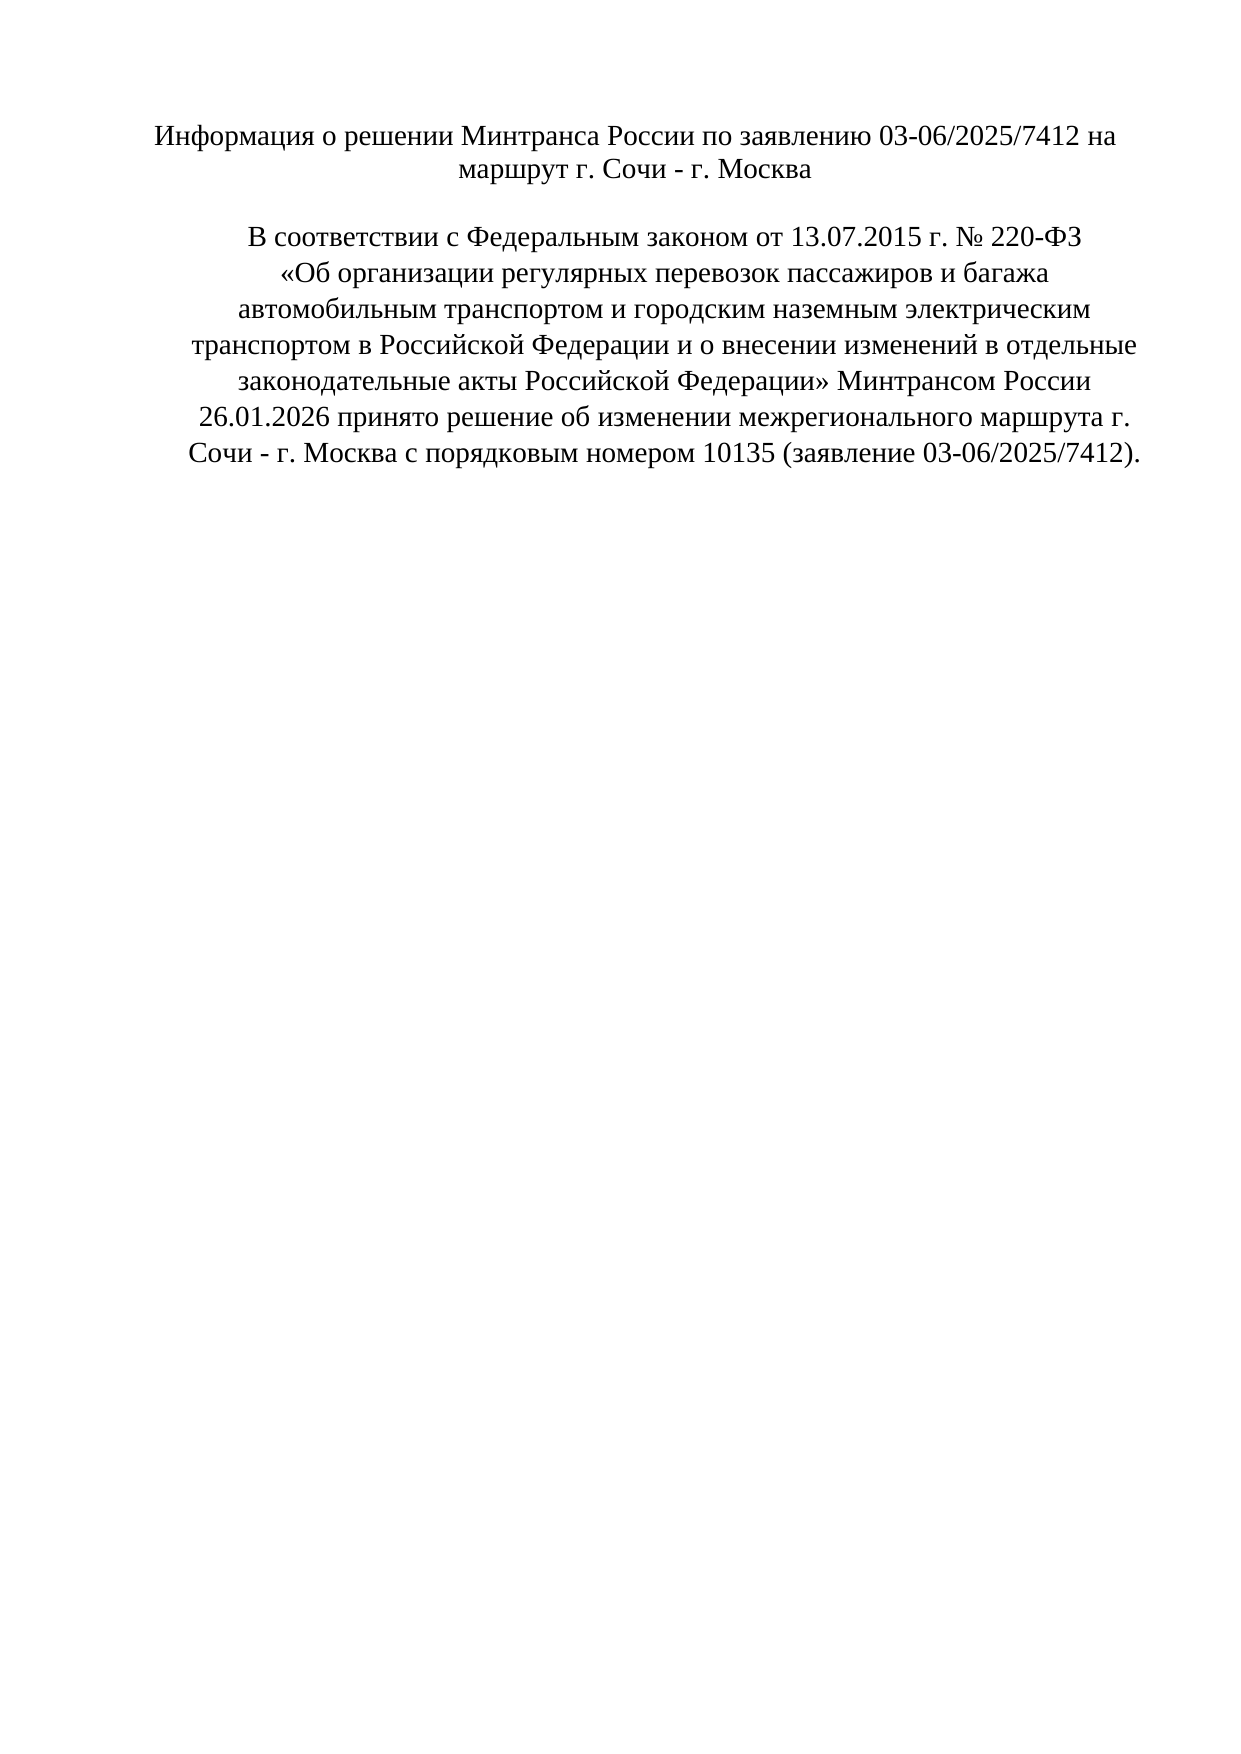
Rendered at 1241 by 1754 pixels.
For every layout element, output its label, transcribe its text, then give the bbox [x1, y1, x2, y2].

text Информация о решении Минтранса России по заявлению 03-06/2025/7412 на маршрут г. Сочи - г. Москва [118, 118, 1152, 185]
text В соответствии с Федеральным законом от 13.07.2015 г. № 220-ФЗ «Об организации регулярных перевозок пассажиров и багажа автомобильным транспортом и городским наземным электрическим транспортом в Российской Федерации и о внесении изменений в отдельные законодательные акты Российской Федерации» Минтрансом России 26.01.2026 принято решение об изменении межрегионального маршрута г. Сочи - г. Москва с порядковым номером 10135 (заявление 03-06/2025/7412). [177, 219, 1152, 469]
